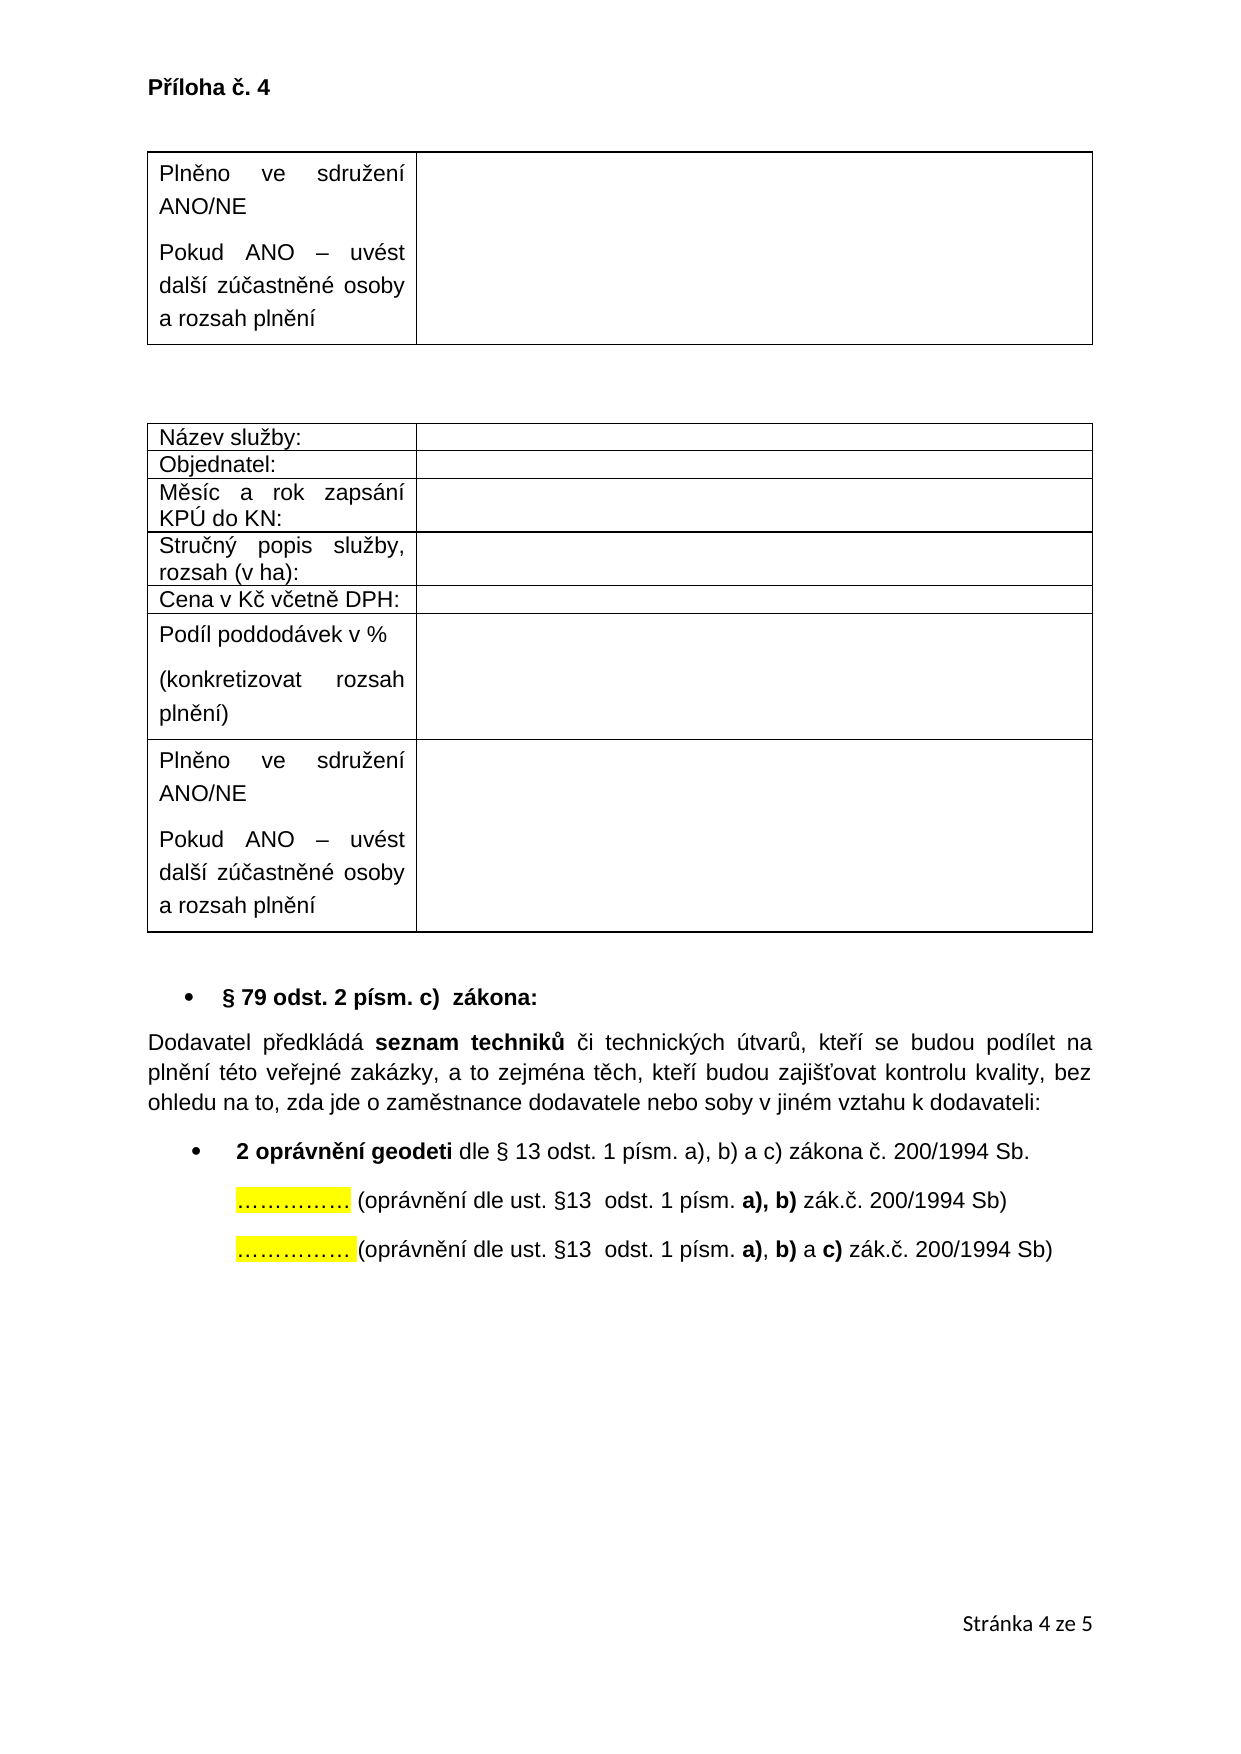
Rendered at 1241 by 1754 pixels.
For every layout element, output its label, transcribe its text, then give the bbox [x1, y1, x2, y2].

table_cell [417, 586, 1092, 613]
text Dodavatel předkládá seznam techniků či technických útvarů, kteří se budou podílet na plnění této veřejné zakázky, a to zejména těch, kteří budou zajišťovat kontrolu kvality, bez ohledu na to, zda jde o zaměstnance dodavatele nebo soby v jiném vztahu k dodavateli: [148, 1029, 1093, 1116]
table_header Název služby: [148, 424, 416, 450]
table_cell [417, 451, 1092, 478]
table_cell [417, 479, 1092, 531]
table_cell [417, 153, 1092, 344]
table_cell [417, 614, 1092, 739]
table_cell Cena v Kč včetně DPH: [148, 586, 416, 613]
text …………… (oprávnění dle ust. §13 odst. 1 písm. a), b) a c) zák.č. 200/1994 Sb) [357, 1236, 1093, 1262]
list 2 oprávnění geodeti dle § 13 odst. 1 písm. a), b) a c) zákona č. 200/1994 Sb. [192, 1138, 1093, 1164]
table_cell Objednatel: [148, 451, 416, 478]
text …………… (oprávnění dle ust. §13 odst. 1 písm. a), b) zák.č. 200/1994 Sb) [351, 1187, 1093, 1213]
table_cell Podíl poddodávek v % (konkretizovat rozsah plnění) [148, 614, 416, 739]
table_header [417, 424, 1092, 450]
table_cell [417, 740, 1092, 931]
table_cell Plněno ve sdružení ANO/NE Pokud ANO – uvést další zúčastněné osoby a rozsah plnění [148, 740, 416, 931]
table_cell [417, 533, 1092, 585]
table_cell Stručný popis služby, rozsah (v ha): [148, 533, 416, 585]
table_cell Měsíc a rok zapsání KPÚ do KN: [148, 479, 416, 531]
table_cell Plněno ve sdružení ANO/NE Pokud ANO – uvést další zúčastněné osoby a rozsah plnění [148, 153, 416, 344]
text § 79 odst. 2 písm. c) zákona: [185, 984, 1093, 1010]
